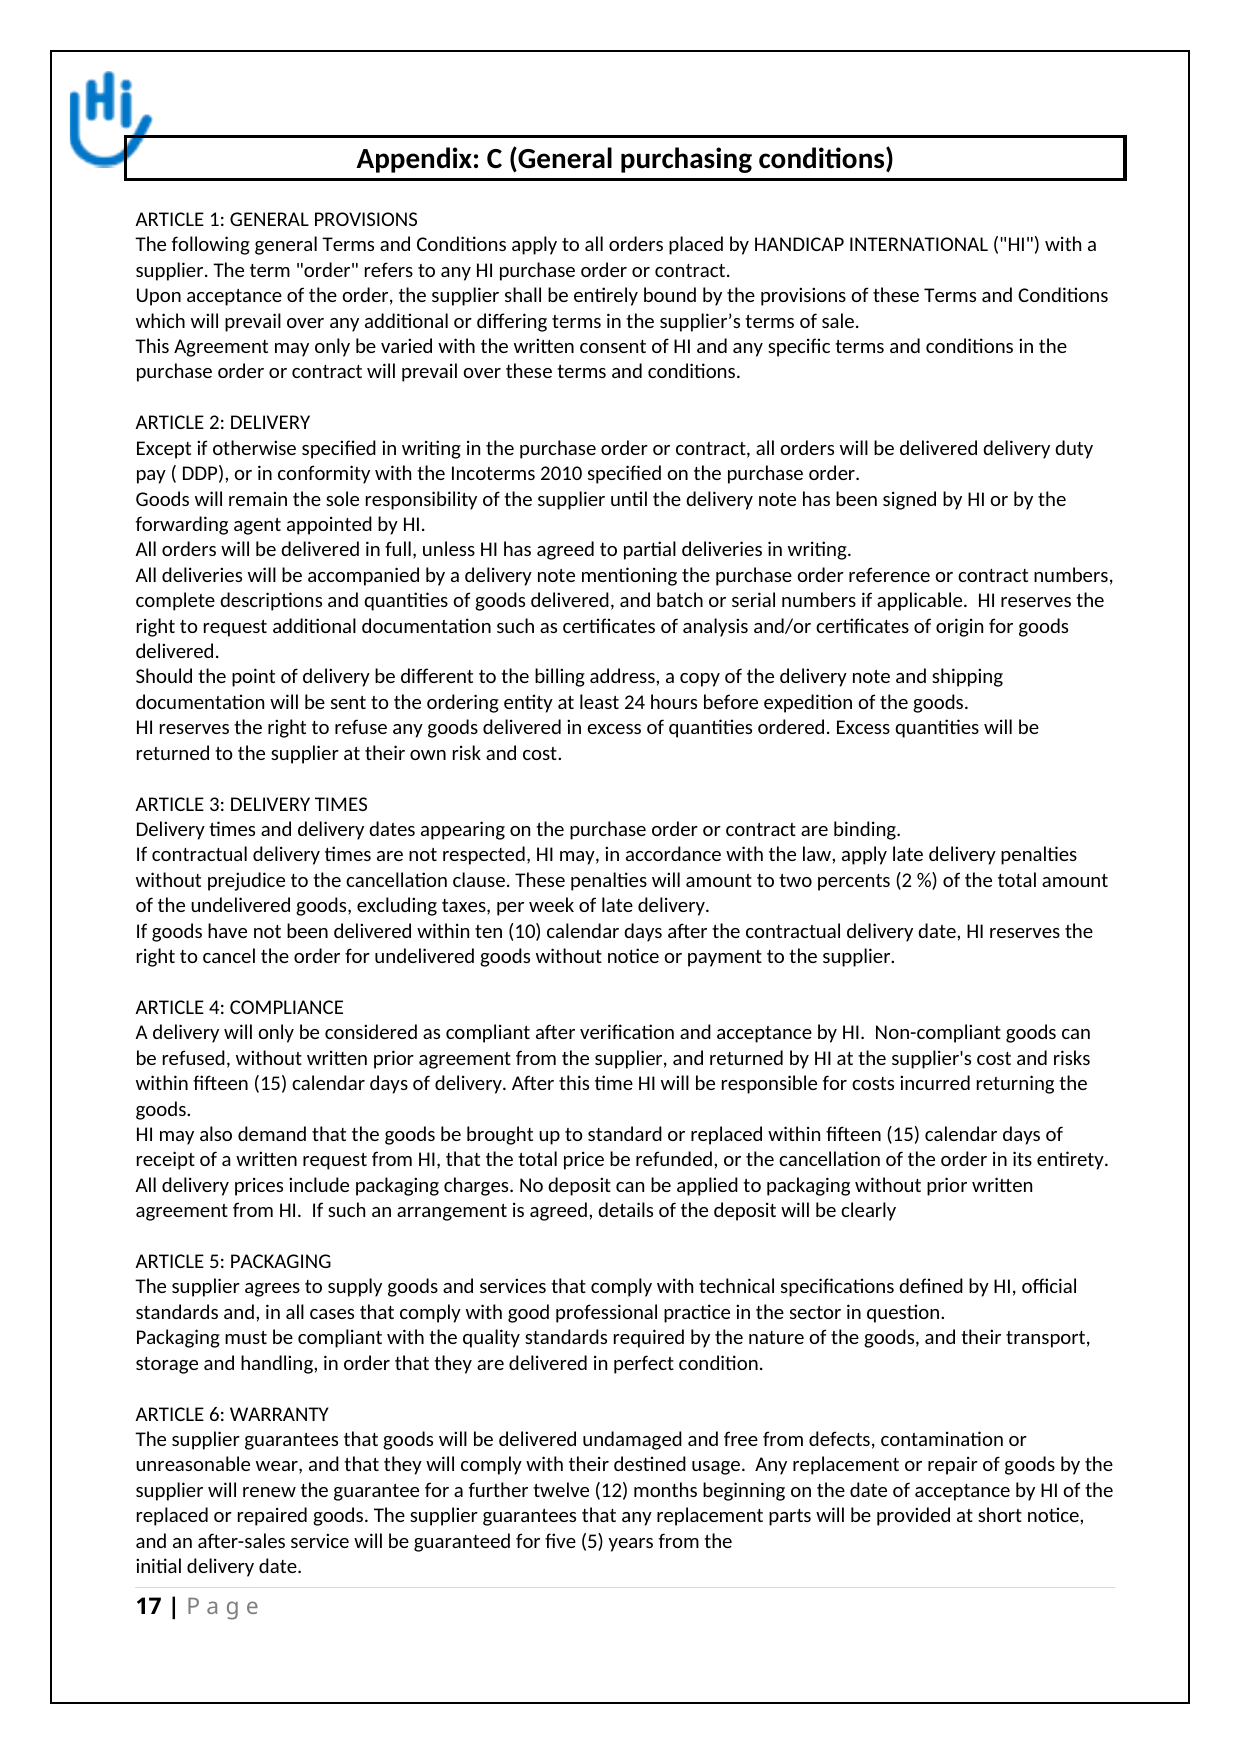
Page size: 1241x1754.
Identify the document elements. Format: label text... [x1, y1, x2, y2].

text initial delivery date. [135, 1553, 1115, 1579]
text Goods will remain the sole responsibility of the supplier until the delivery note has been signed by HI or by the forwarding agent appointed by HI. [135, 486, 1115, 537]
text Upon acceptance of the order, the supplier shall be entirely bound by the provisions of these Terms and Conditions which will prevail over any additional or differing terms in the supplier’s terms of sale. [135, 282, 1115, 333]
text If goods have not been delivered within ten (10) calendar days after the contractual delivery date, HI reserves the right to cancel the order for undelivered goods without notice or payment to the supplier. [135, 918, 1115, 969]
text This Agreement may only be varied with the written consent of HI and any specific terms and conditions in the purchase order or contract will prevail over these terms and conditions. [135, 333, 1115, 384]
text If contractual delivery times are not respected, HI may, in accordance with the law, apply late delivery penalties without prejudice to the cancellation clause. These penalties will amount to two percents (2 %) of the total amount of the undelivered goods, excluding taxes, per week of late delivery. [135, 842, 1115, 918]
text Delivery times and delivery dates appearing on the purchase order or contract are binding. [135, 816, 1115, 842]
text ARTICLE 4: COMPLIANCE [135, 994, 1115, 1019]
text The supplier agrees to supply goods and services that comply with technical specifications defined by HI, official standards and, in all cases that comply with good professional practice in the sector in question. [135, 1274, 1115, 1324]
text ARTICLE 3: DELIVERY TIMES [135, 791, 1115, 816]
text ARTICLE 1: GENERAL PROVISIONS [135, 206, 1115, 232]
text ARTICLE 6: WARRANTY [135, 1401, 1115, 1426]
text Should the point of delivery be different to the billing address, a copy of the delivery note and shipping documentation will be sent to the ordering entity at least 24 hours before expedition of the goods. [135, 664, 1115, 714]
text Except if otherwise specified in writing in the purchase order or contract, all orders will be delivered delivery duty pay ( DDP), or in conformity with the Incoterms 2010 specified on the purchase order. [135, 435, 1115, 486]
text Appendix: C (General purchasing conditions) [127, 138, 1123, 178]
text Packaging must be compliant with the quality standards required by the nature of the goods, and their transport, storage and handling, in order that they are delivered in perfect condition. [135, 1324, 1115, 1375]
text The following general Terms and Conditions apply to all orders placed by HANDICAP INTERNATIONAL ("HI") with a supplier. The term "order" refers to any HI purchase order or contract. [135, 232, 1115, 282]
text All deliveries will be accompanied by a delivery note mentioning the purchase order reference or contract numbers, complete descriptions and quantities of goods delivered, and batch or serial numbers if applicable. HI reserves the right to request additional documentation such as certificates of analysis and/or certificates of origin for goods delivered. [135, 562, 1115, 664]
text All orders will be delivered in full, unless HI has agreed to partial deliveries in writing. [135, 537, 1115, 562]
text ARTICLE 5: PACKAGING [135, 1248, 1115, 1274]
text The supplier guarantees that goods will be delivered undamaged and free from defects, contamination or unreasonable wear, and that they will comply with their destined usage. Any replacement or repair of goods by the supplier will renew the guarantee for a further twelve (12) months beginning on the date of acceptance by HI of the replaced or repaired goods. The supplier guarantees that any replacement parts will be provided at short notice, and an after-sales service will be guaranteed for five (5) years from the [135, 1426, 1115, 1553]
text All delivery prices include packaging charges. No deposit can be applied to packaging without prior written agreement from HI. If such an arrangement is agreed, details of the deposit will be clearly [135, 1172, 1115, 1223]
text HI reserves the right to refuse any goods delivered in excess of quantities ordered. Excess quantities will be returned to the supplier at their own risk and cost. [135, 714, 1115, 765]
text HI may also demand that the goods be brought up to standard or replaced within fifteen (15) calendar days of receipt of a written request from HI, that the total price be refunded, or the cancellation of the order in its entirety. [135, 1121, 1115, 1172]
text ARTICLE 2: DELIVERY [135, 409, 1115, 435]
text A delivery will only be considered as compliant after verification and acceptance by HI. Non-compliant goods can be refused, without written prior agreement from the supplier, and returned by HI at the supplier's cost and risks within fifteen (15) calendar days of delivery. After this time HI will be responsible for costs incurred returning the goods. [135, 1019, 1115, 1121]
picture [69, 71, 155, 168]
